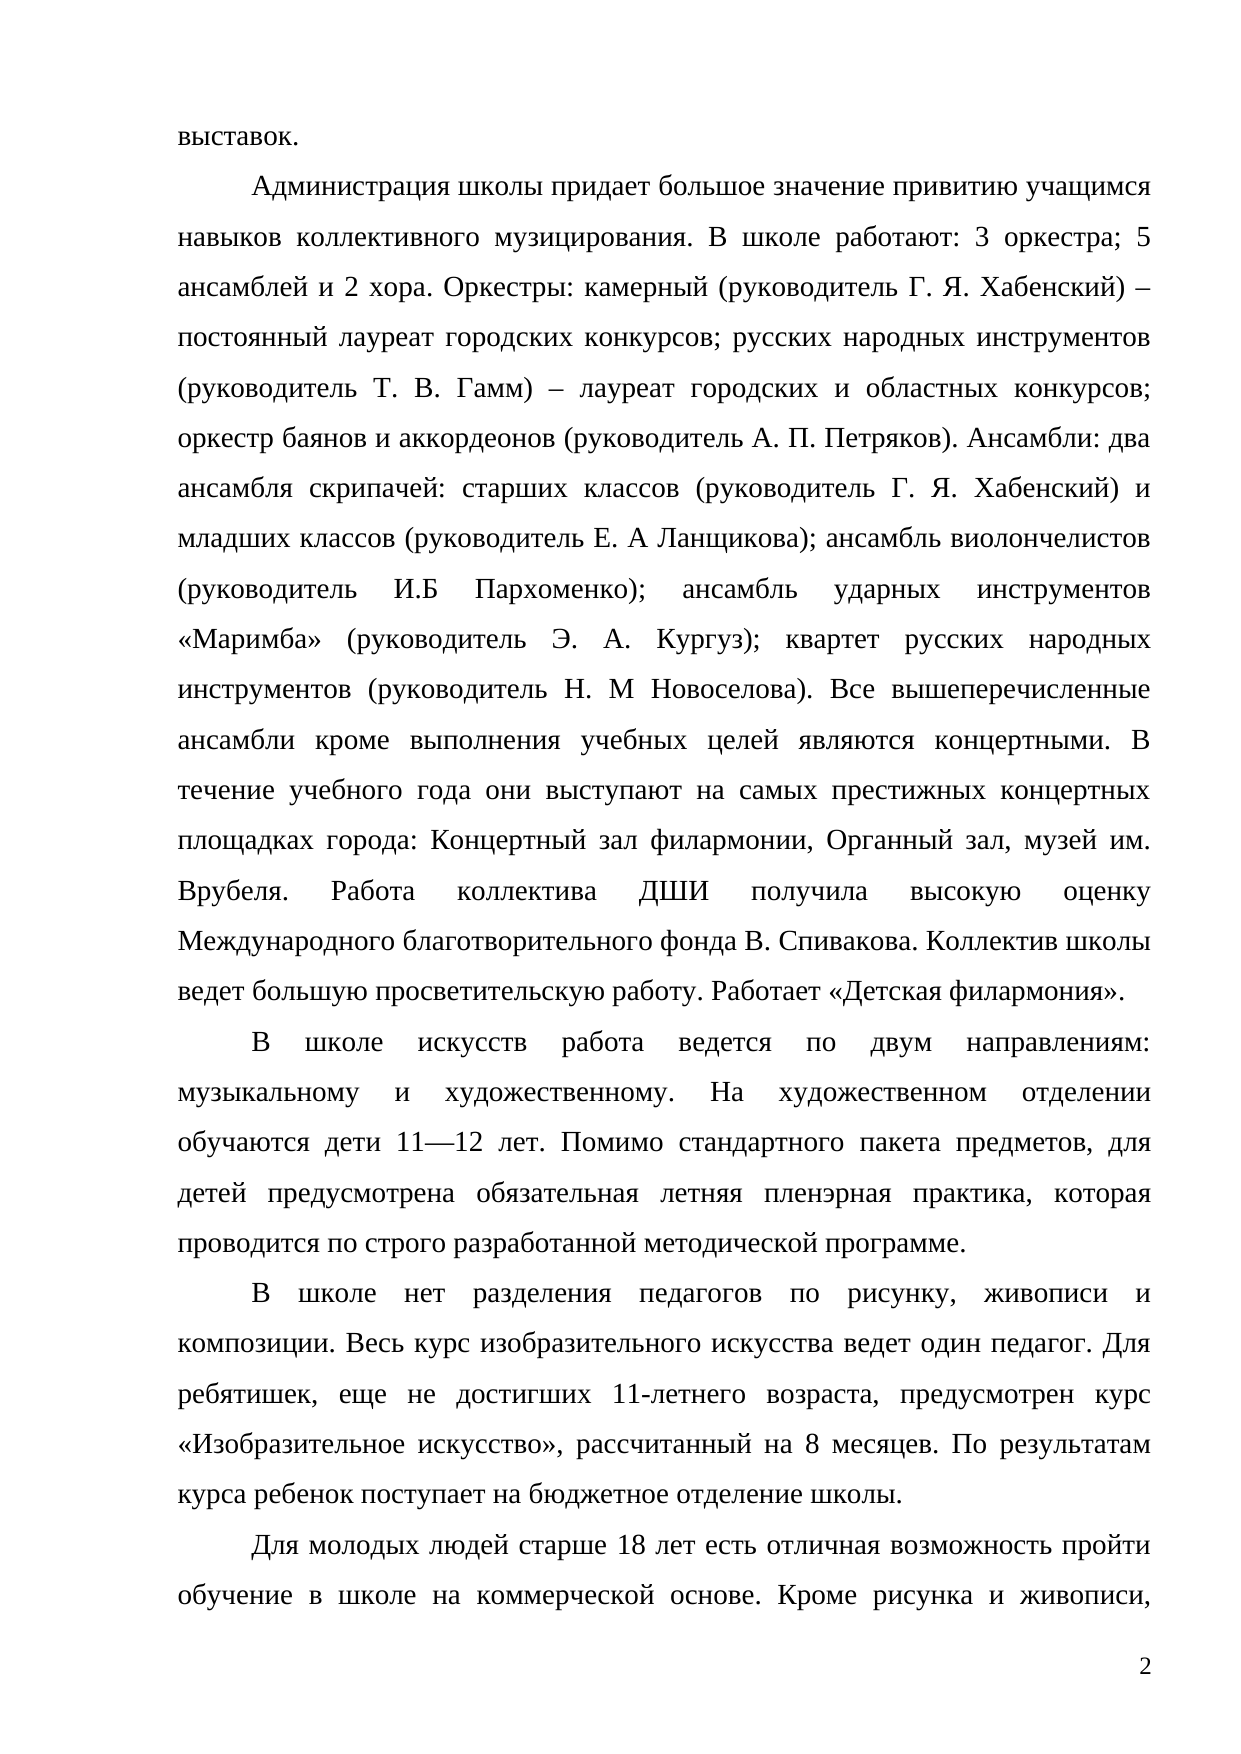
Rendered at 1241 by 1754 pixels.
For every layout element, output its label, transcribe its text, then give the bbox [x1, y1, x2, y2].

text Администрация школы придает большое значение привитию учащимся навыков коллективного музицирования. В школе работают: 3 оркестра; 5 ансамблей и 2 хора. Оркестры: камерный (руководитель Г. Я. Хабенский) – постоянный лауреат городских конкурсов; русских народных инструментов (руководитель Т. В. Гамм) – лауреат городских и областных конкурсов; оркестр баянов и аккордеонов (руководитель А. П. Петряков). Ансамбли: два ансамбля скрипачей: старших классов (руководитель Г. Я. Хабенский) и младших классов (руководитель Е. А Ланщикова); ансамбль виолончелистов (руководитель И.Б Пархоменко); ансамбль ударных инструментов «Маримба» (руководитель Э. А. Кургуз); квартет русских народных инструментов (руководитель Н. М Новоселова). Все вышеперечисленные ансамбли кроме выполнения учебных целей являются концертными. В течение учебного года они выступают на самых престижных концертных площадках города: Концертный зал филармонии, Органный зал, музей им. Врубеля. Работа коллектива ДШИ получила высокую оценку Международного благотворительного фонда В. Спивакова. Коллектив школы ведет большую просветительскую работу. Работает «Детская филармония». [177, 168, 1152, 1007]
text В школе искусств работа ведется по двум направлениям: музыкальному и художественному. На художественном отделении обучаются дети 11—12 лет. Помимо стандартного пакета предметов, для детей предусмотрена обязательная летняя пленэрная практика, которая проводится по строго разработанной методической программе. [177, 1024, 1152, 1258]
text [177, 1527, 1152, 1611]
text В школе нет разделения педагогов по рисунку, живописи и композиции. Весь курс изобразительного искусства ведет один педагог. Для ребятишек, еще не достигших 11-летнего возраста, предусмотрен курс «Изобразительное искусство», рассчитанный на 8 месяцев. По результатам курса ребенок поступает на бюджетное отделение школы. [177, 1275, 1152, 1510]
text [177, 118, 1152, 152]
